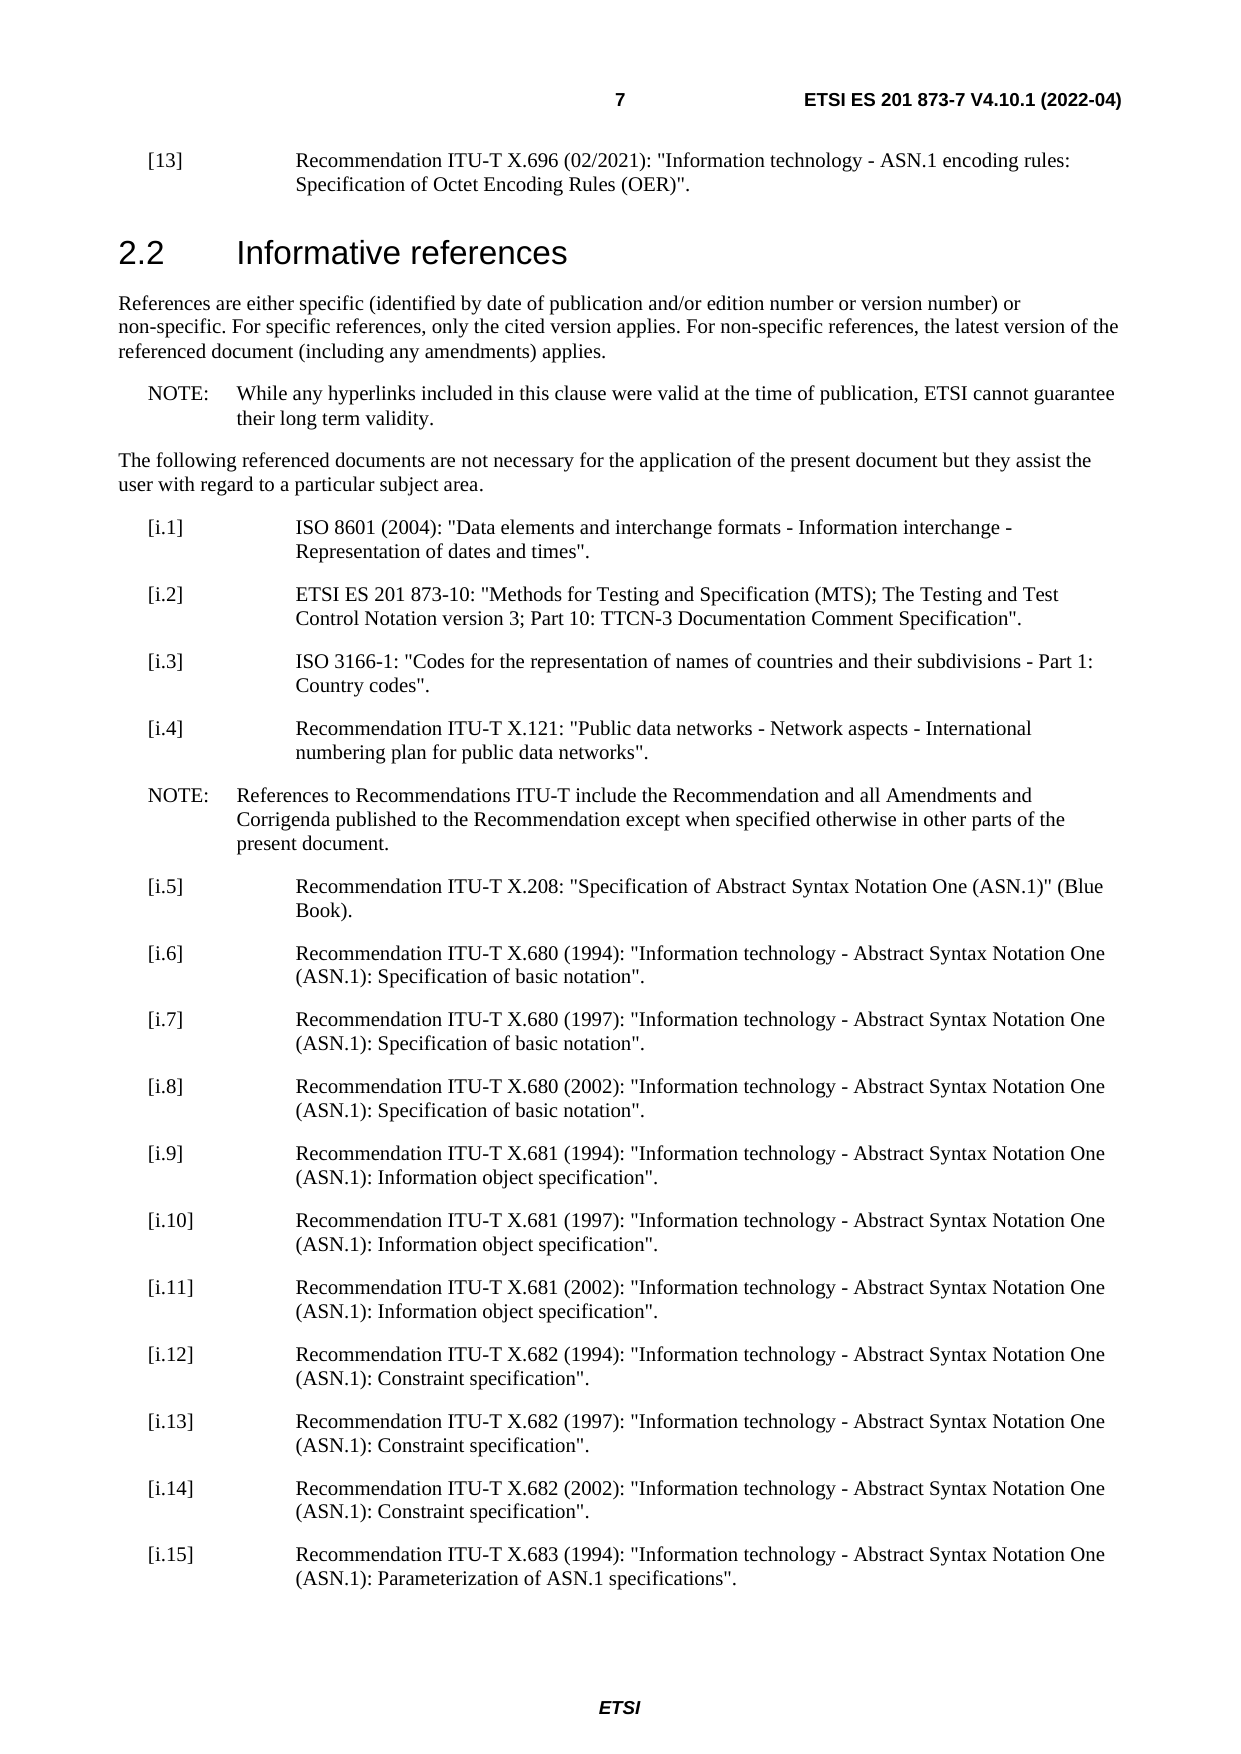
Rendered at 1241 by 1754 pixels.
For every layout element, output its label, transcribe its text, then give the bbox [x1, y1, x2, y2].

text NOTE: While any hyperlinks included in this clause were valid at the time of publication, ETSI cannot guarantee their long term validity. [148, 381, 1122, 429]
text [i.8] Recommendation ITU-T X.680 (2002): "Information technology - Abstract Syntax Notation One (ASN.1): Specification of basic notation". [148, 1074, 1122, 1122]
text [i.9] Recommendation ITU-T X.681 (1994): "Information technology - Abstract Syntax Notation One (ASN.1): Information object specification". [148, 1141, 1122, 1189]
text [i.3] ISO 3166-1: "Codes for the representation of names of countries and their subdivisions - Part 1: Country codes". [148, 649, 1122, 697]
text NOTE: References to Recommendations ITU-T include the Recommendation and all Amendments and Corrigenda published to the Recommendation except when specified otherwise in other parts of the present document. [148, 783, 1122, 855]
text [i.2] ETSI ES 201 873-10: "Methods for Testing and Specification (MTS); The Testing and Test Control Notation version 3; Part 10: TTCN-3 Documentation Comment Specification". [148, 582, 1122, 630]
subtitle 2.2 Informative references [118, 233, 1122, 272]
text [i.10] Recommendation ITU-T X.681 (1997): "Information technology - Abstract Syntax Notation One (ASN.1): Information object specification". [148, 1208, 1122, 1256]
text [i.11] Recommendation ITU-T X.681 (2002): "Information technology - Abstract Syntax Notation One (ASN.1): Information object specification". [148, 1275, 1122, 1323]
text References are either specific (identified by date of publication and/or edition number or version number) or non-specific. For specific references, only the cited version applies. For non-specific references, the latest version of the referenced document (including any amendments) applies. [118, 290, 1122, 363]
text [i.12] Recommendation ITU-T X.682 (1994): "Information technology - Abstract Syntax Notation One (ASN.1): Constraint specification". [148, 1342, 1122, 1390]
text The following referenced documents are not necessary for the application of the present document but they assist the user with regard to a particular subject area. [118, 448, 1122, 496]
text [i.7] Recommendation ITU-T X.680 (1997): "Information technology - Abstract Syntax Notation One (ASN.1): Specification of basic notation". [148, 1007, 1122, 1055]
text [i.6] Recommendation ITU-T X.680 (1994): "Information technology - Abstract Syntax Notation One (ASN.1): Specification of basic notation". [148, 940, 1122, 988]
text [i.13] Recommendation ITU-T X.682 (1997): "Information technology - Abstract Syntax Notation One (ASN.1): Constraint specification". [148, 1408, 1122, 1457]
text [i.14] Recommendation ITU-T X.682 (2002): "Information technology - Abstract Syntax Notation One (ASN.1): Constraint specification". [148, 1475, 1122, 1523]
text [13] Recommendation ITU-T X.696 (02/2021): "Information technology - ASN.1 encoding rules: Specification of Octet Encoding Rules (OER)". [148, 148, 1122, 196]
text [i.4] Recommendation ITU-T X.121: "Public data networks - Network aspects - International numbering plan for public data networks". [148, 716, 1122, 764]
text [i.15] Recommendation ITU-T X.683 (1994): "Information technology - Abstract Syntax Notation One (ASN.1): Parameterization of ASN.1 specifications". [148, 1542, 1122, 1590]
text [i.5] Recommendation ITU-T X.208: "Specification of Abstract Syntax Notation One (ASN.1)" (Blue Book). [148, 873, 1122, 922]
text [i.1] ISO 8601 (2004): "Data elements and interchange formats - Information interchange - Representation of dates and times". [148, 515, 1122, 563]
